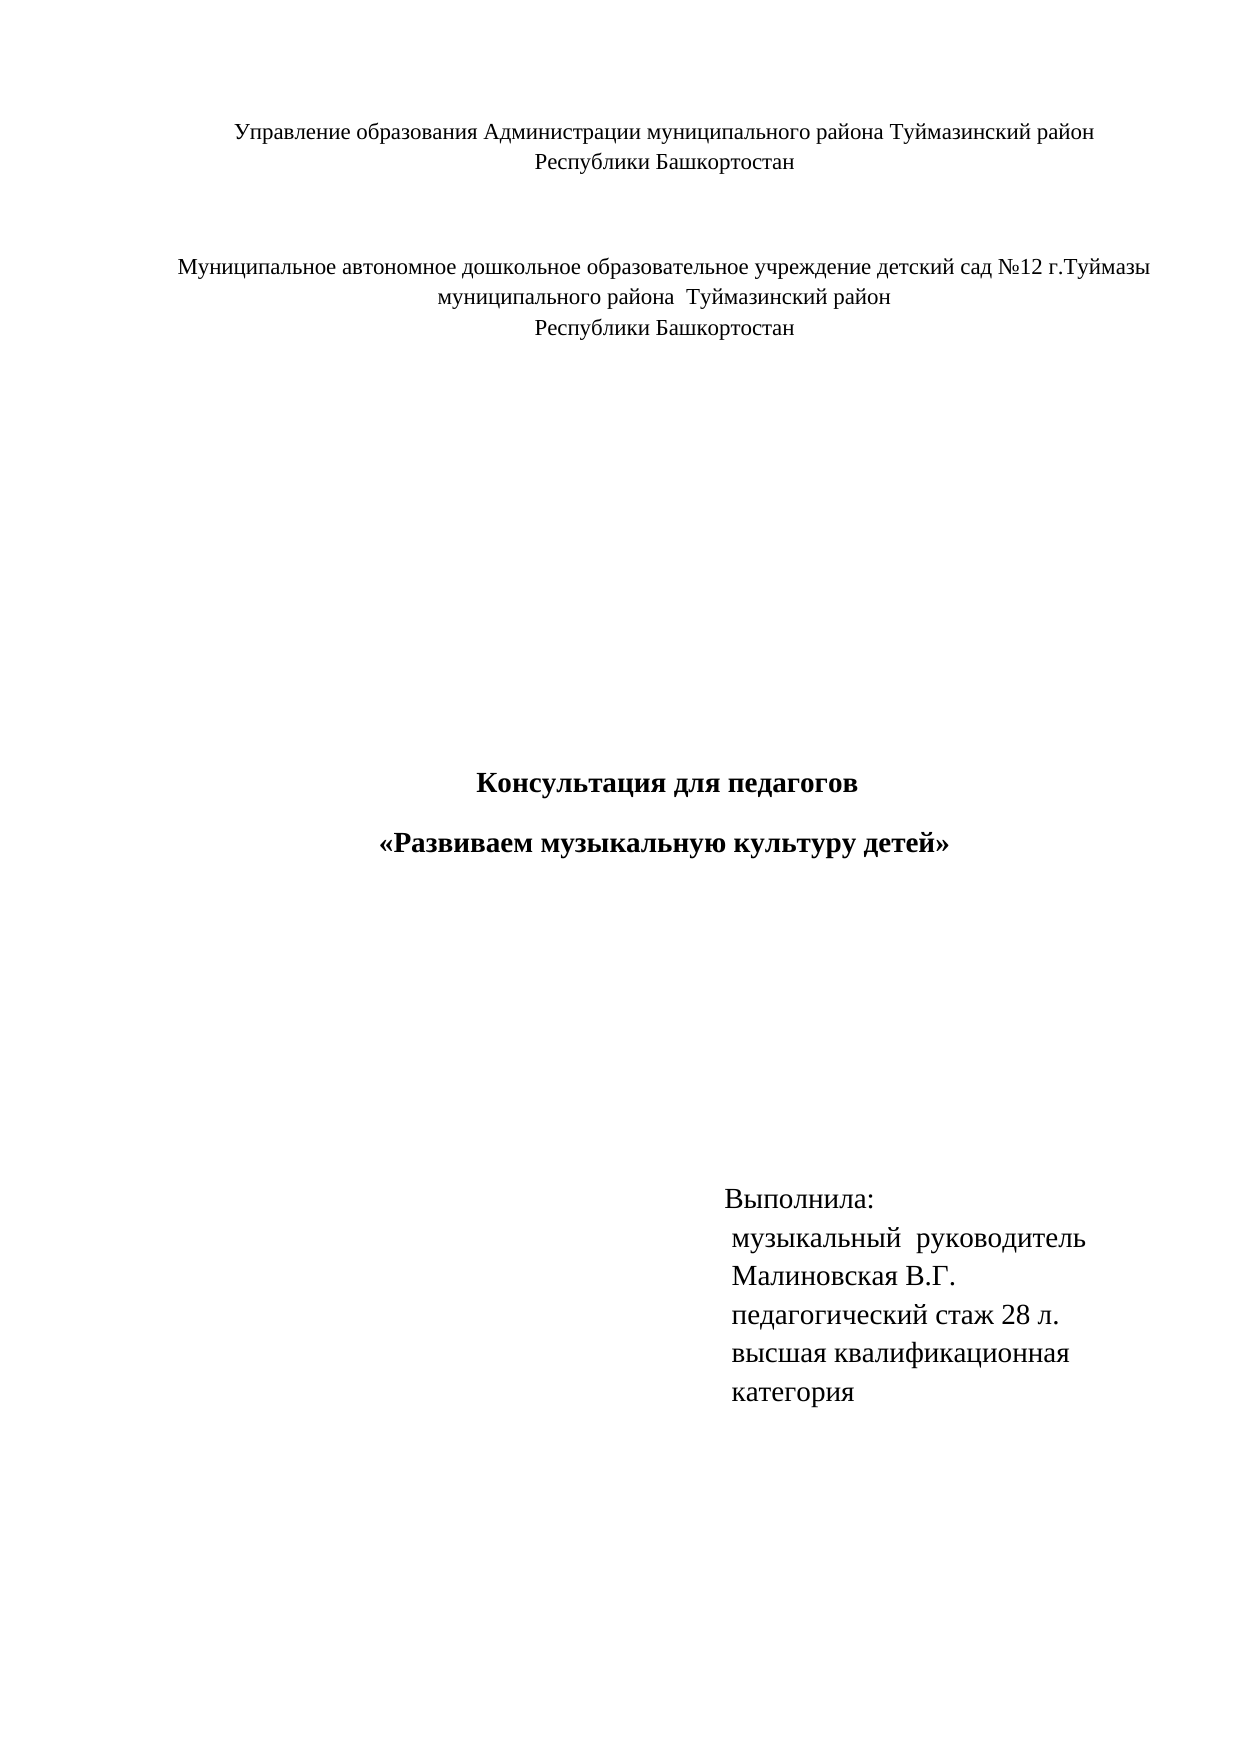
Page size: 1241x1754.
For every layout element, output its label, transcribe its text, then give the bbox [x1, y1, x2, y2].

text высшая квалификационная [177, 1335, 1152, 1369]
text категория [177, 1374, 1152, 1407]
text Малиновская В.Г. [177, 1258, 1152, 1292]
text педагогический стаж 28 л. [177, 1297, 1152, 1330]
text Выполнила: [177, 1181, 1152, 1215]
text Консультация для педагогов [177, 766, 1152, 799]
text Муниципальное автономное дошкольное образовательное учреждение детский сад №12 г.Туймазы муниципального района Туймазинский район Республики Башкортостан [177, 253, 1152, 340]
text музыкальный руководитель [177, 1220, 1152, 1253]
text «Развиваем музыкальную культуру детей» [177, 825, 1152, 858]
text Управление образования Администрации муниципального района Туймазинский район Республики Башкортостан [177, 118, 1152, 175]
